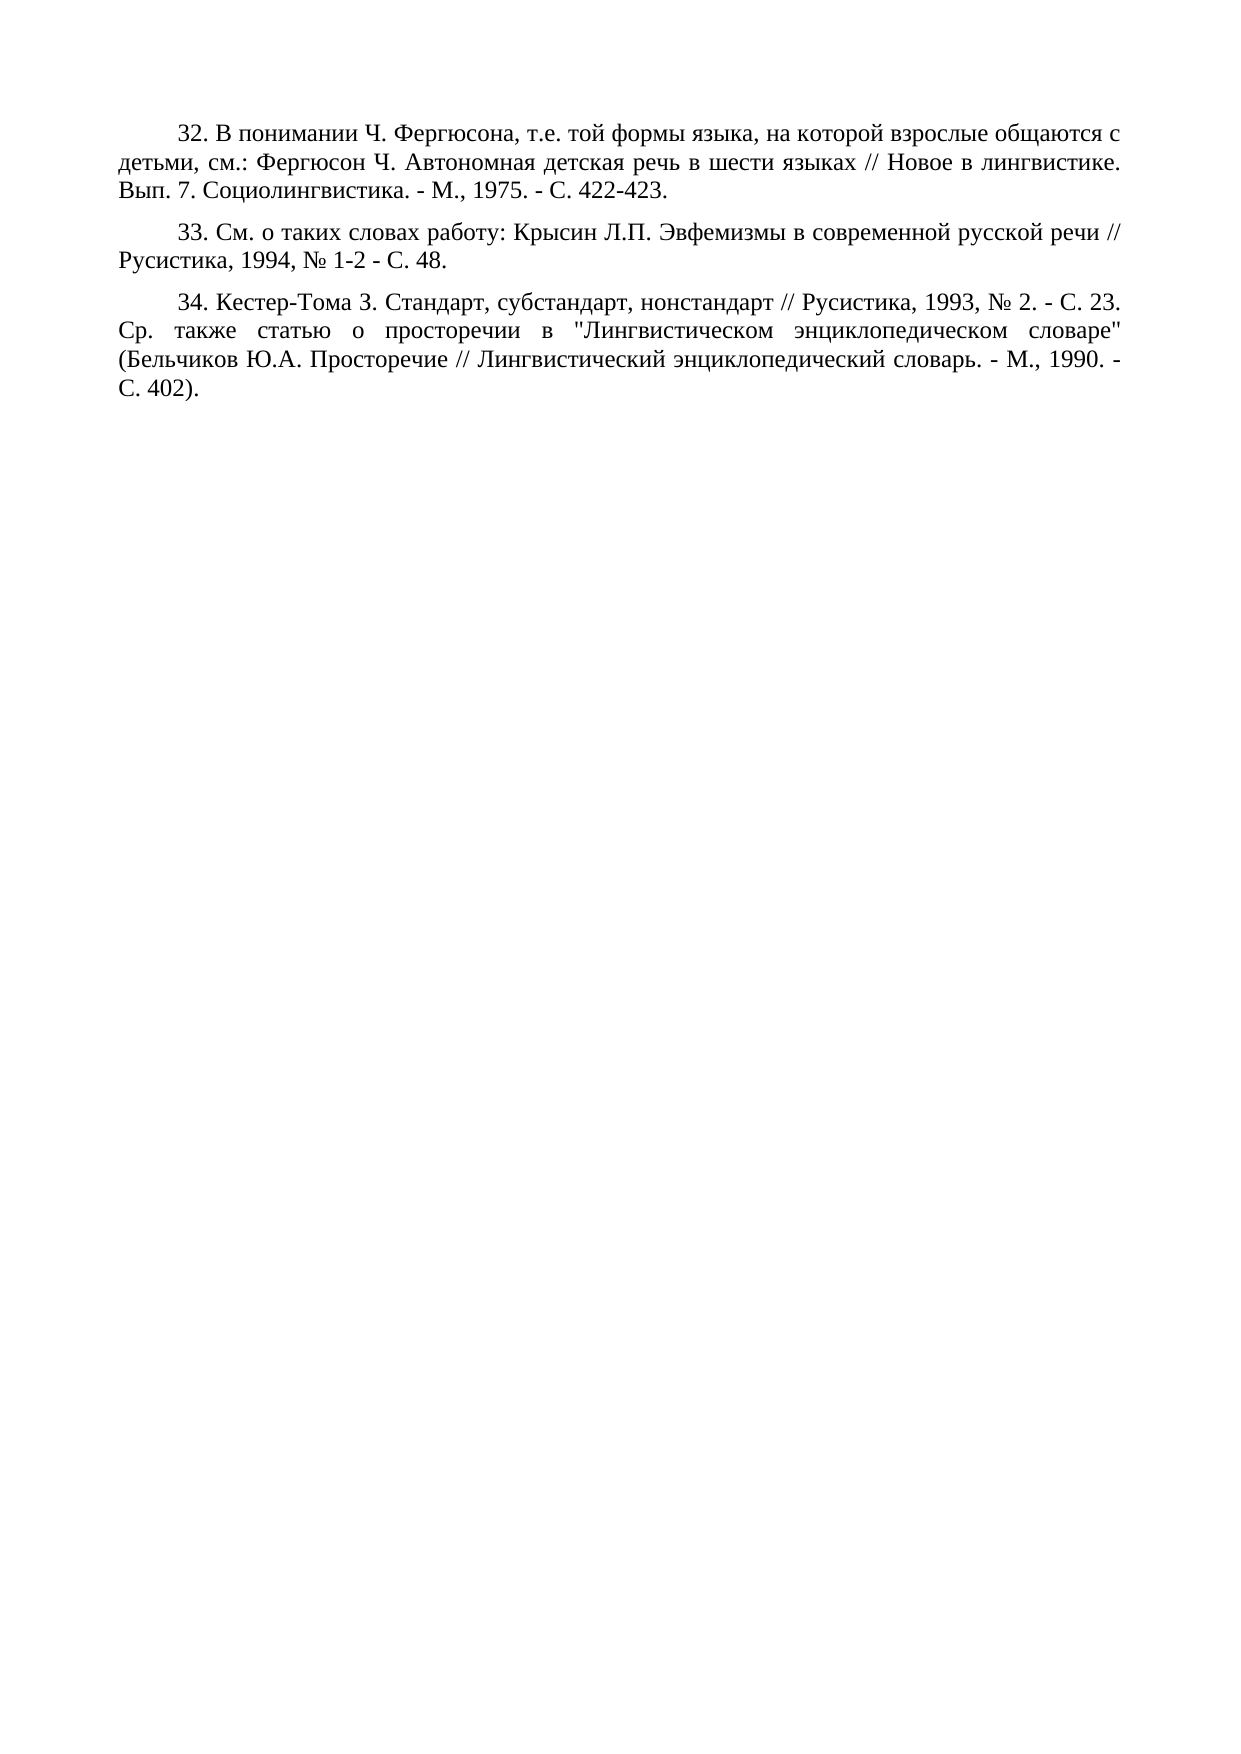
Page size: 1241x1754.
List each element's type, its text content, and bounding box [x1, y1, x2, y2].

text 34. Кестер-Тома З. Стандарт, субстандарт, нонстандарт // Русистика, 1993, № 2. - С. 23. Ср. также статью о просторечии в "Лингвистическом энциклопедическом словаре" (Бельчиков Ю.А. Просторечие // Лингвистический энциклопедический словарь. - М., 1990. - С. 402). [118, 287, 1122, 402]
text 33. См. о таких словах работу: Крысин Л.П. Эвфемизмы в современной русской речи // Русистика, 1994, № 1-2 - С. 48. [118, 217, 1122, 274]
text 32. В понимании Ч. Фергюсона, т.е. той формы языка, на которой взрослые общаются с детьми, см.: Фергюсон Ч. Автономная детская речь в шести языках // Новое в лингвистике. Вып. 7. Социолингвистика. - М., 1975. - С. 422-423. [118, 118, 1122, 204]
